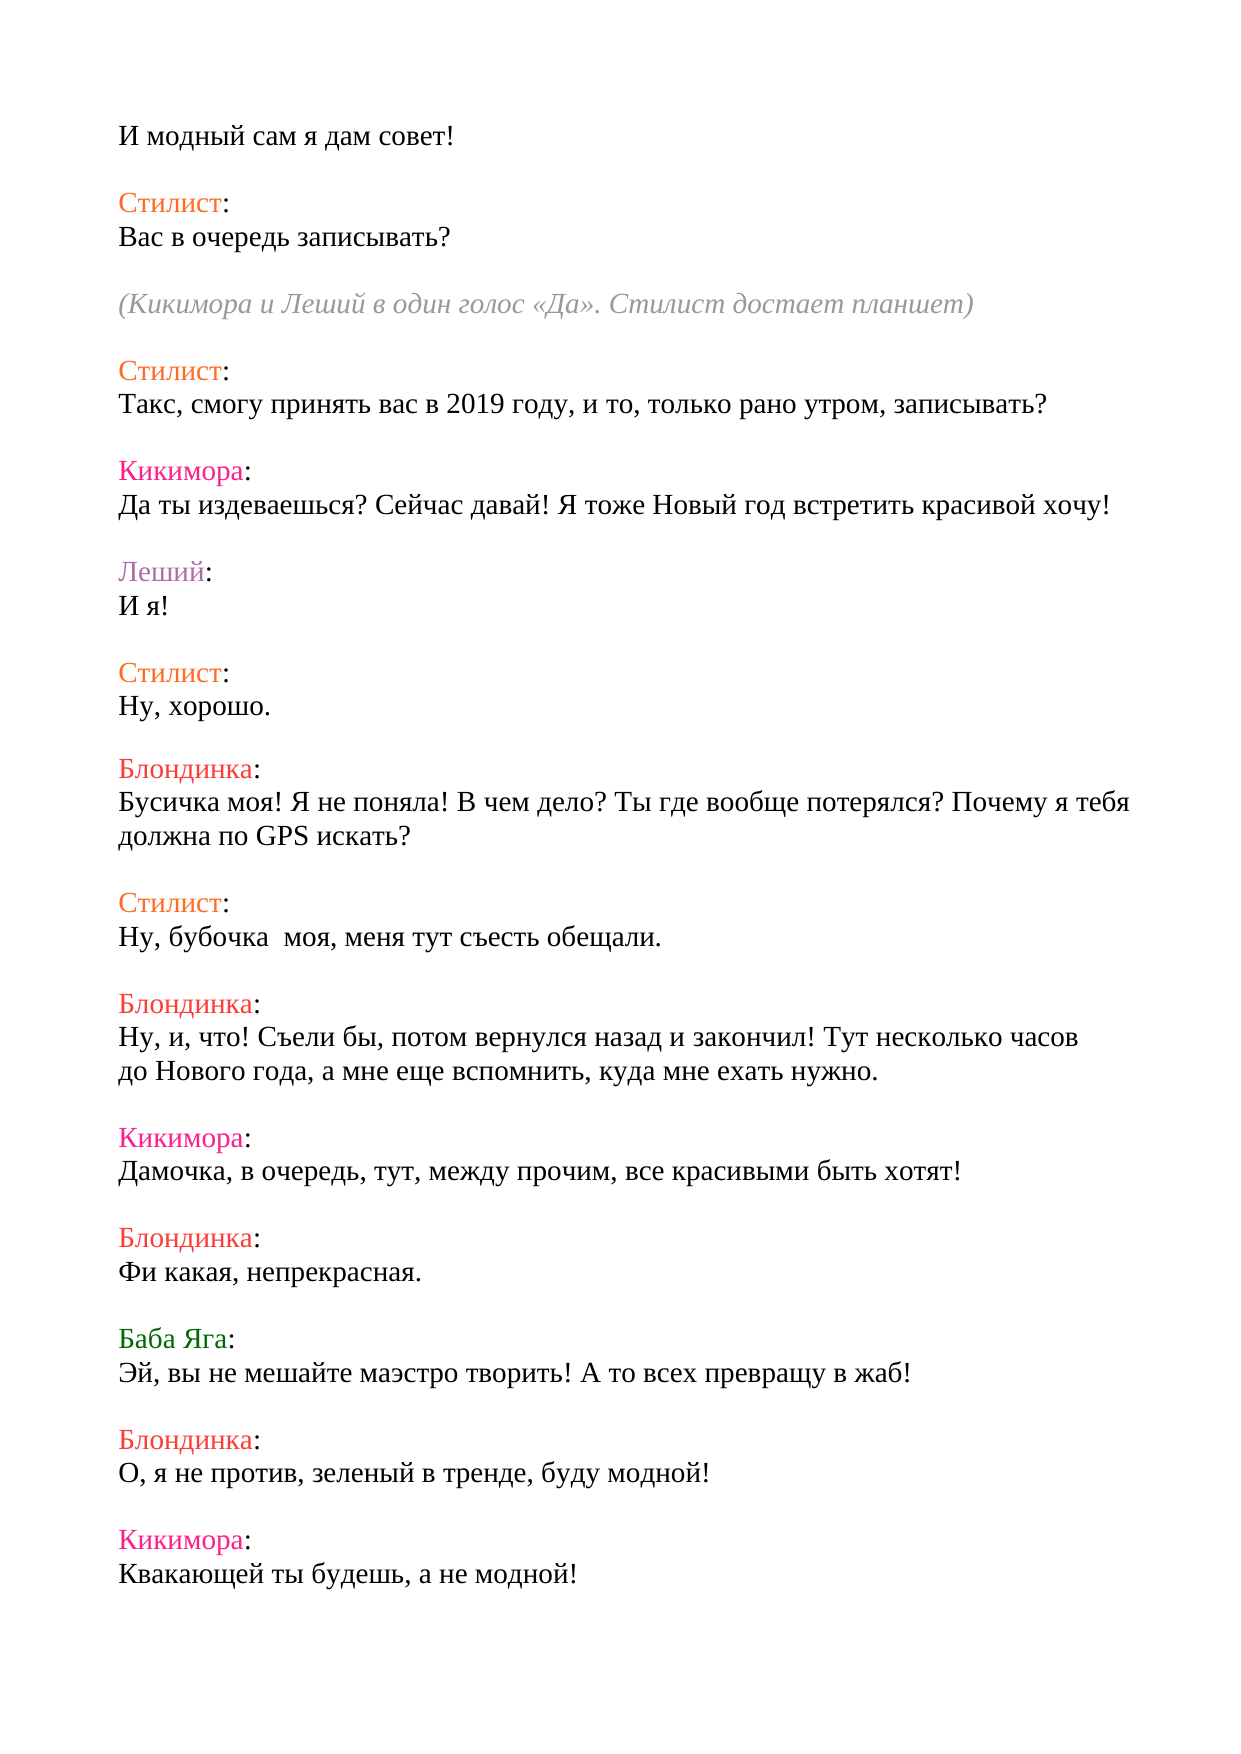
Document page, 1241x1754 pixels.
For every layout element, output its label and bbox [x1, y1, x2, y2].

text [118, 751, 1152, 1623]
text [118, 118, 1152, 722]
